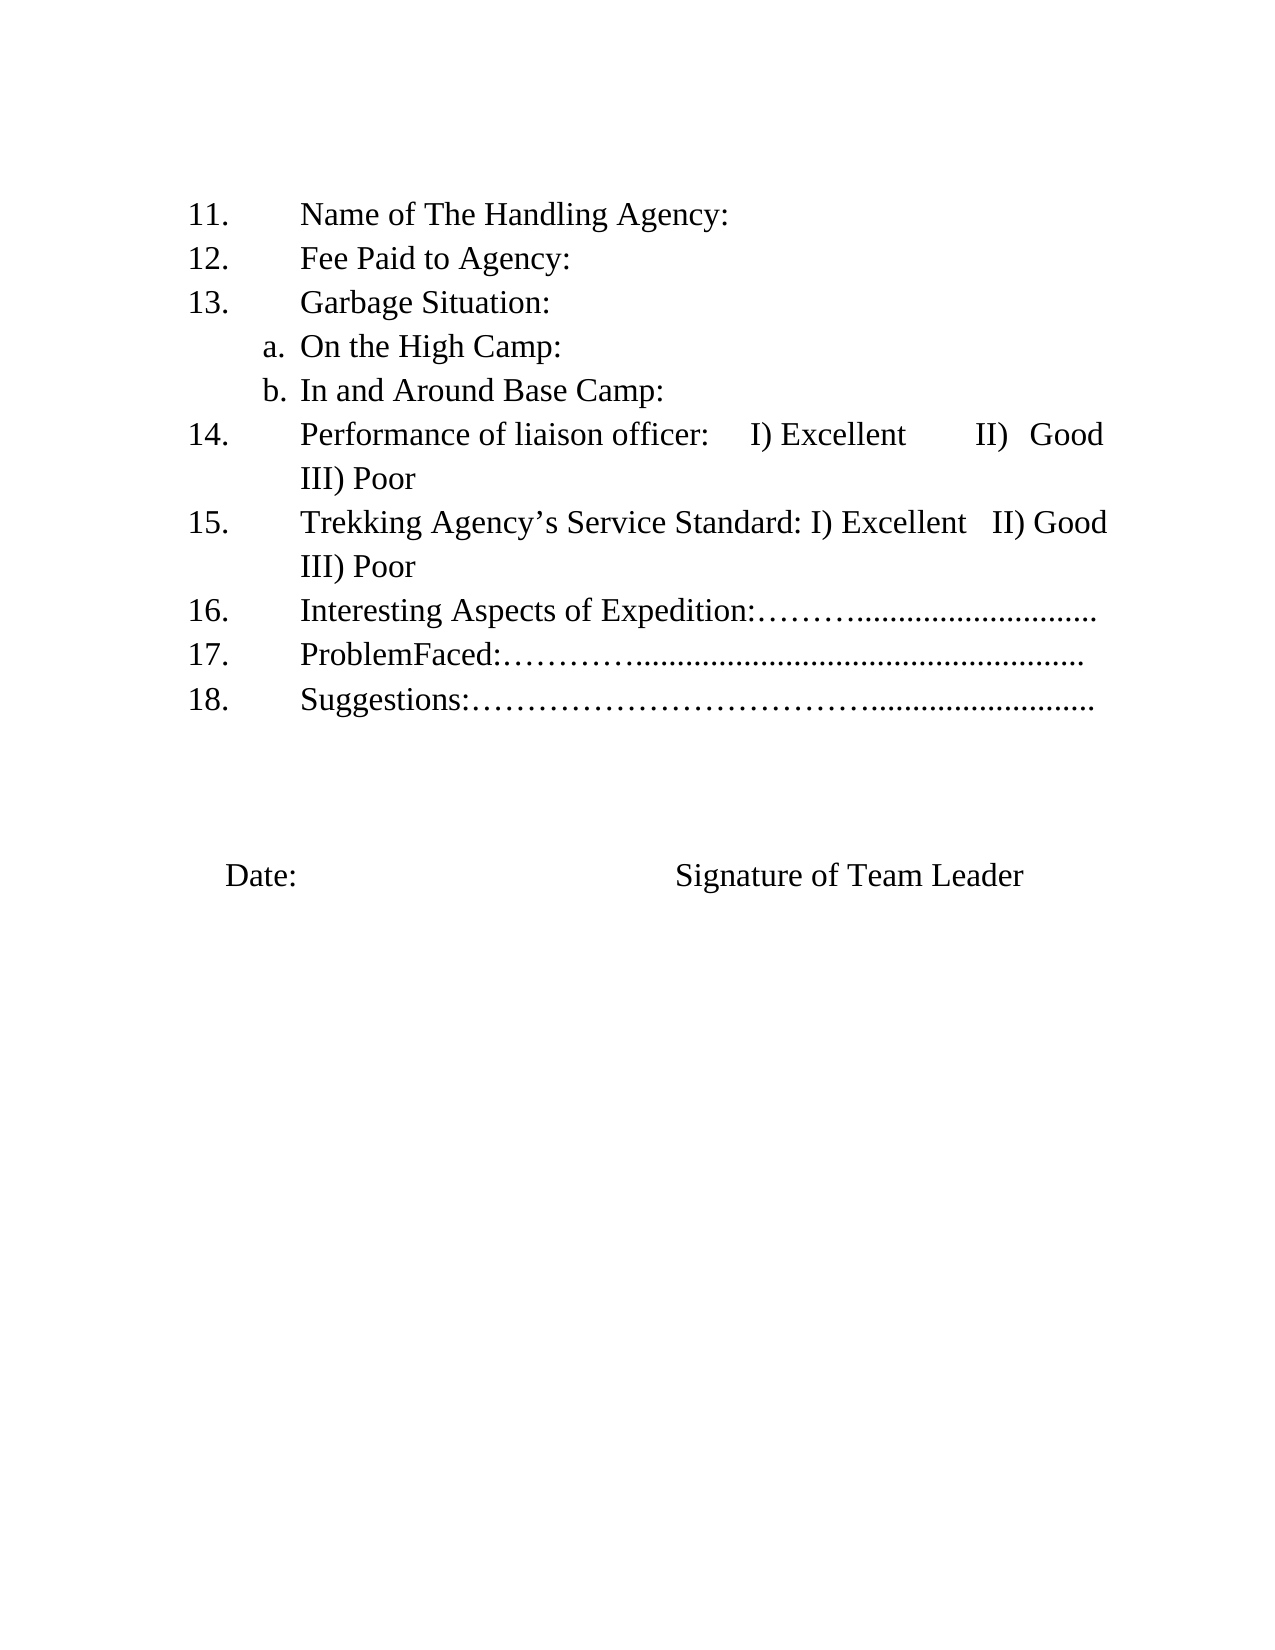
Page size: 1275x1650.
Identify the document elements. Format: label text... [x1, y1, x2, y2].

list Interesting Aspects of Expedition:………............................. [187, 591, 1125, 629]
list Garbage Situation: [187, 282, 1125, 321]
list Fee Paid to Agency: [187, 238, 1125, 276]
list ProblemFaced:…………...................................................... [187, 635, 1125, 673]
list Suggestions:………………………………........................... [187, 679, 1125, 717]
list On the High Camp: [262, 326, 1125, 364]
list Date: Signature of Team Leader [225, 855, 1125, 893]
list Name of The Handling Agency: [187, 194, 1125, 232]
list Performance of liaison officer: I) Excellent II) Good III) Poor [187, 414, 1125, 497]
list Trekking Agency’s Service Standard: I) Excellent II) Good III) Poor [187, 502, 1125, 585]
list In and Around Base Camp: [262, 370, 1125, 409]
